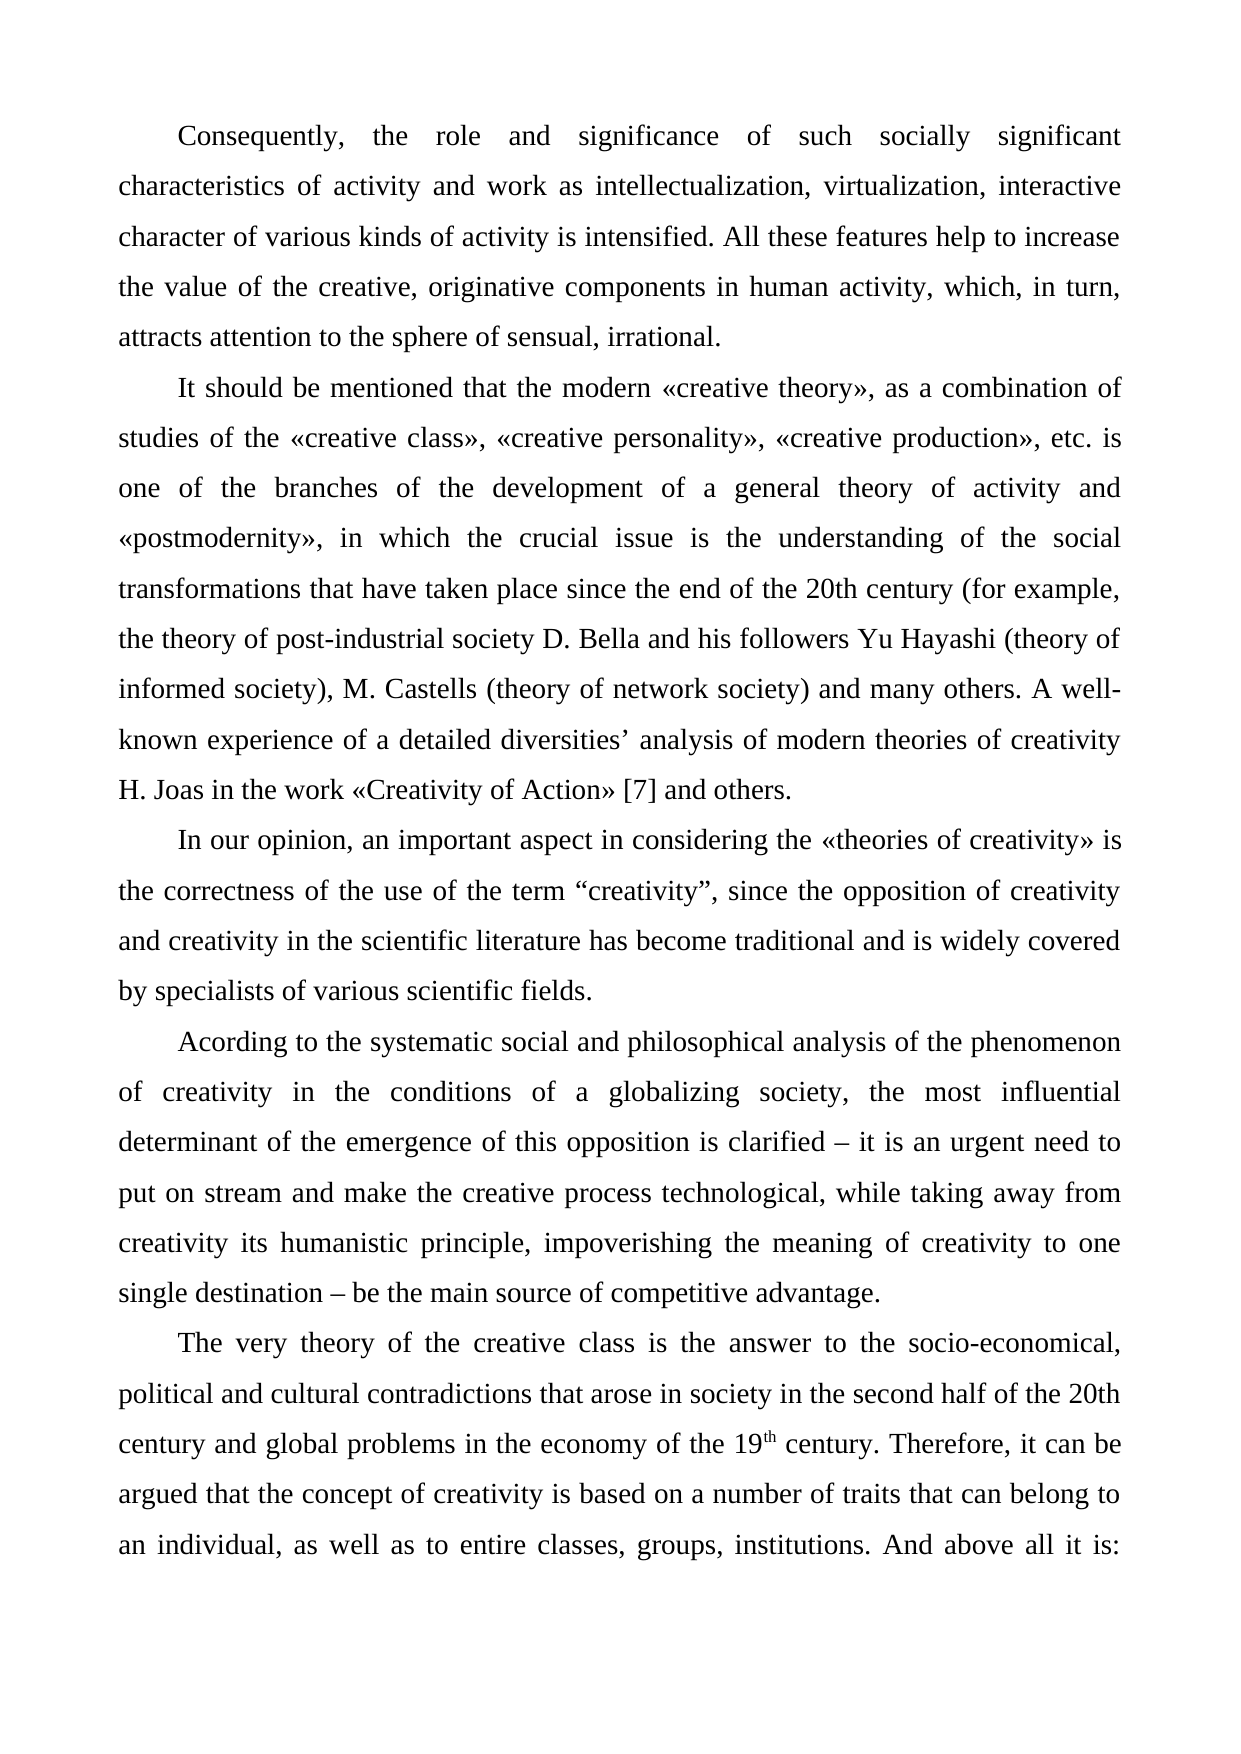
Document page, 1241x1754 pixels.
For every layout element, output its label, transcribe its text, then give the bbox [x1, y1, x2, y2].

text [118, 1326, 1122, 1560]
text In our opinion, an important aspect in considering the «theories of creativity» is the correctness of the use of the term “creativity”, since the opposition of creativity and creativity in the scientific literature has become traditional and is widely covered by specialists of various scientific fields. [118, 822, 1122, 1007]
text It should be mentioned that the modern «creative theory», as a combination of studies of the «creative class», «creative personality», «creative production», etc. is one of the branches of the development of a general theory of activity and «postmodernity», in which the crucial issue is the understanding of the social transformations that have taken place since the end of the 20th century (for example, the theory of post-industrial society D. Bella and his followers Yu Hayashi (theory of informed society), M. Castells (theory of network society) and many others. A well-known experience of a detailed diversities’ analysis of modern theories of creativity H. Joas in the work «Creativity of Action» [7] and others. [118, 370, 1122, 806]
text Acording to the systematic social and philosophical analysis of the phenomenon of creativity in the conditions of a globalizing society, the most influential determinant of the emergence of this opposition is clarified – it is an urgent need to put on stream and make the creative process technological, while taking away from creativity its humanistic principle, impoverishing the meaning of creativity to one single destination – be the main source of competitive advantage. [118, 1024, 1122, 1309]
text Consequently, the role and significance of such socially significant characteristics of activity and work as intellectualization, virtualization, interactive character of various kinds of activity is intensified. All these features help to increase the value of the creative, originative components in human activity, which, in turn, attracts attention to the sphere of sensual, irrational. [118, 118, 1122, 353]
